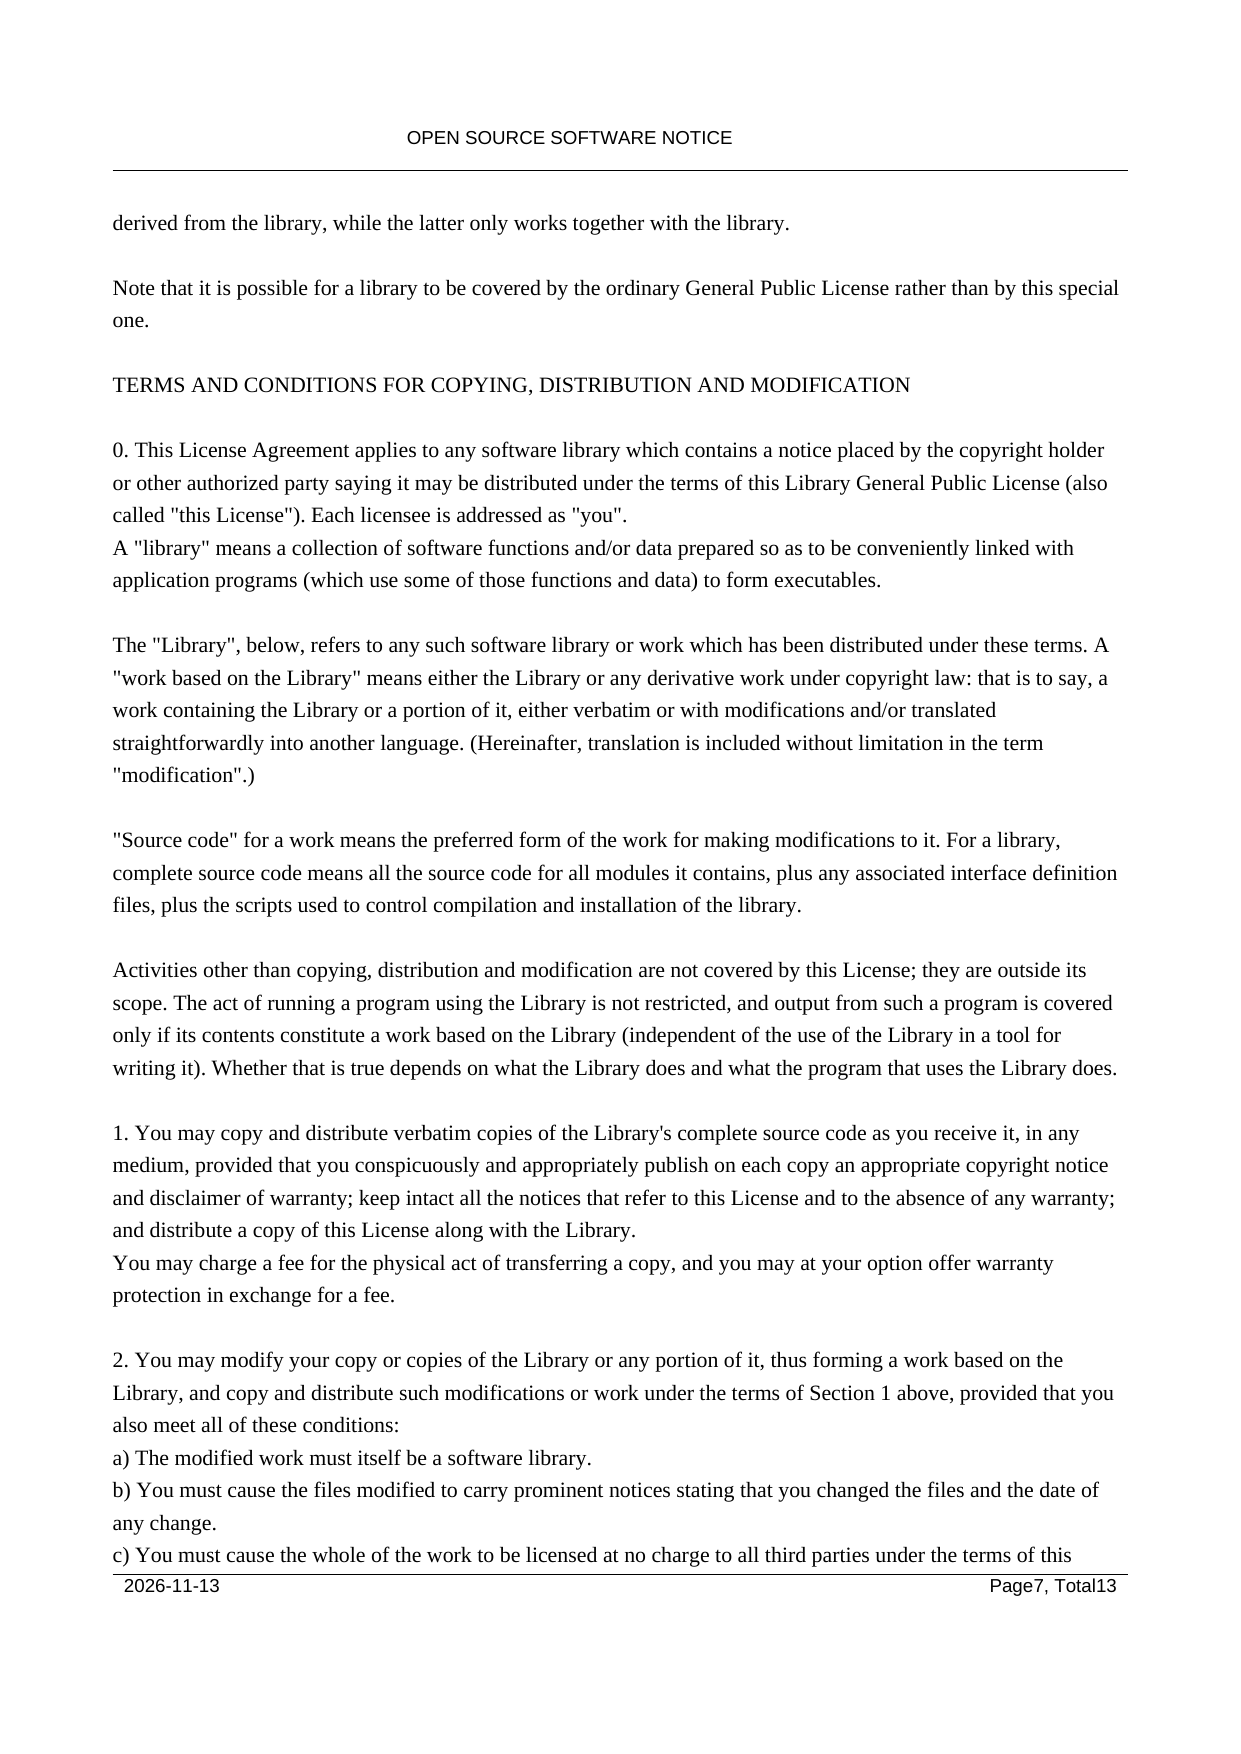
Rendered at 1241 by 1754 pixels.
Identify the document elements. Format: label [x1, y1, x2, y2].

text [112, 206, 1128, 1571]
